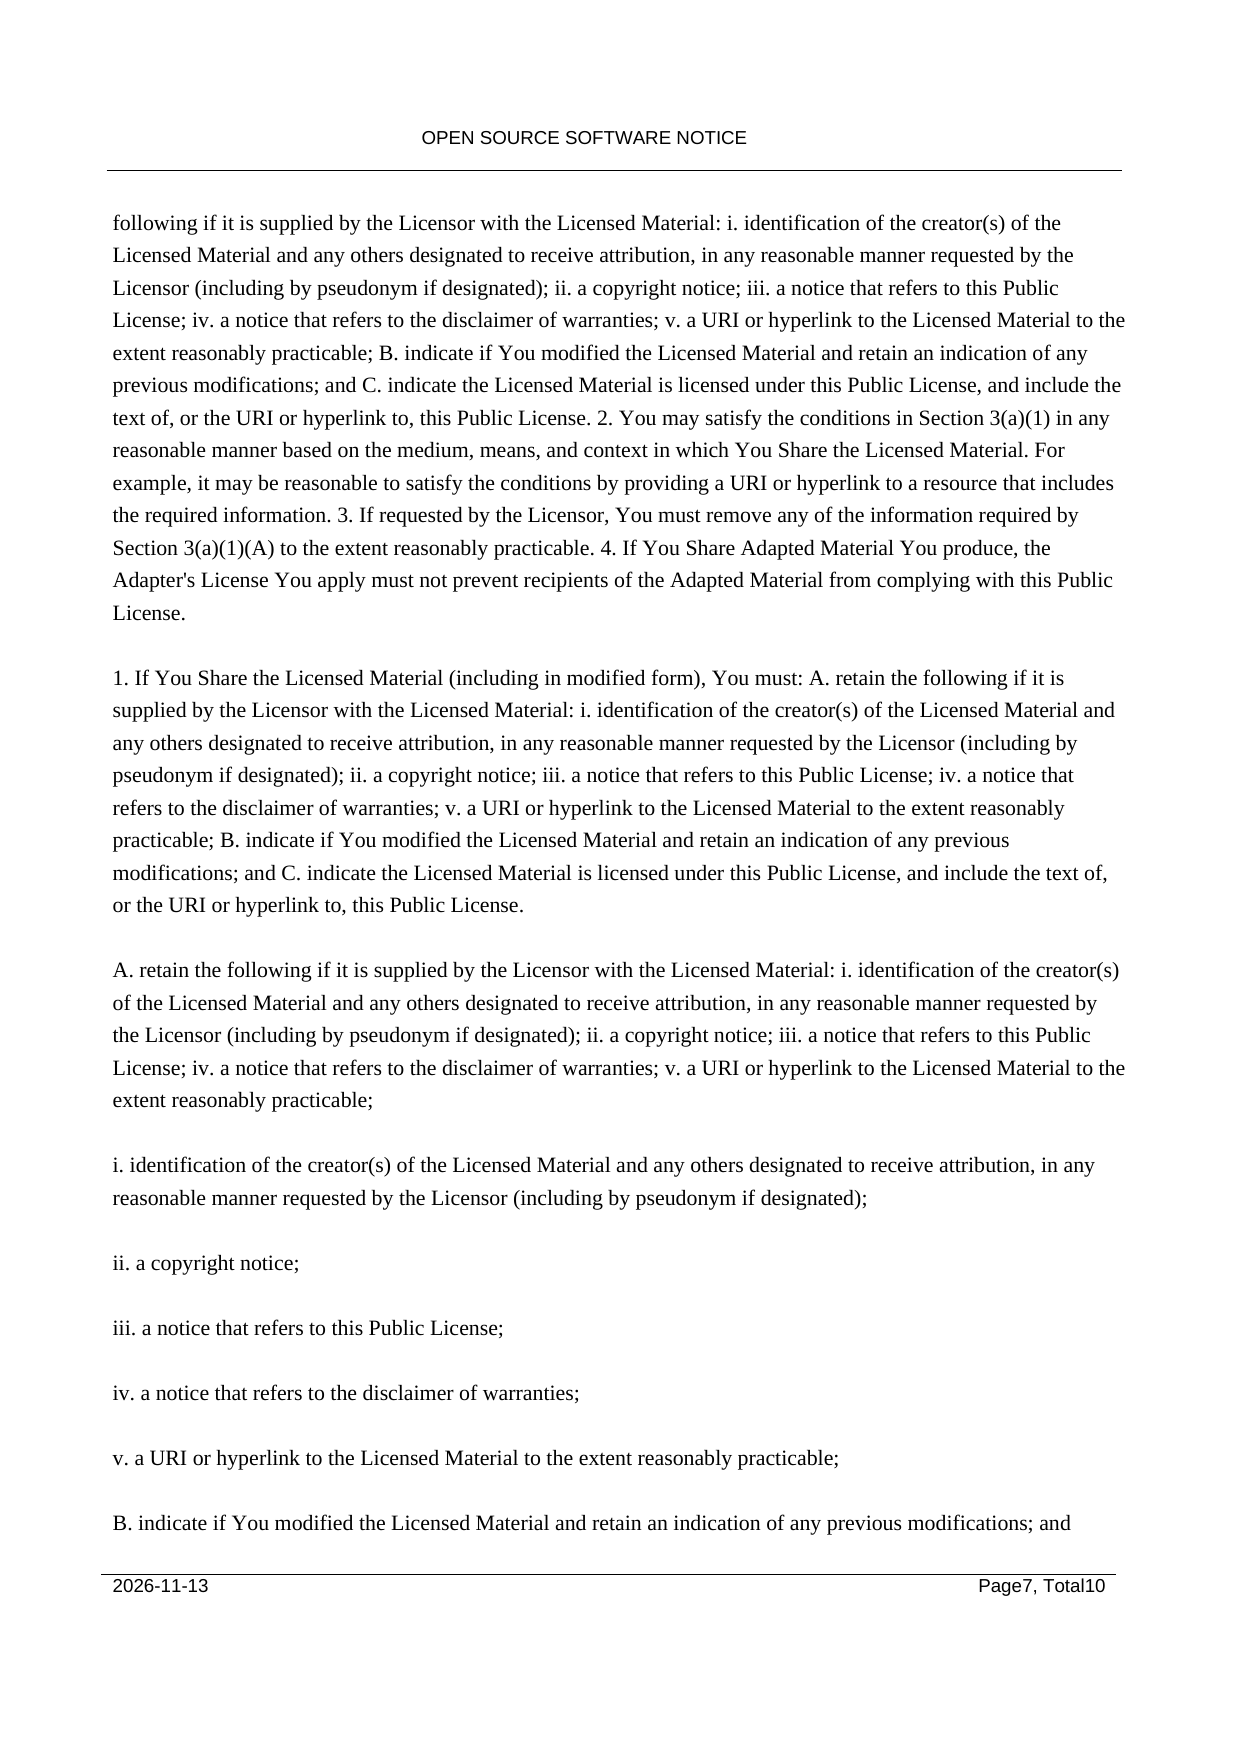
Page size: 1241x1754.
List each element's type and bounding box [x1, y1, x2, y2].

text [112, 206, 1128, 1539]
